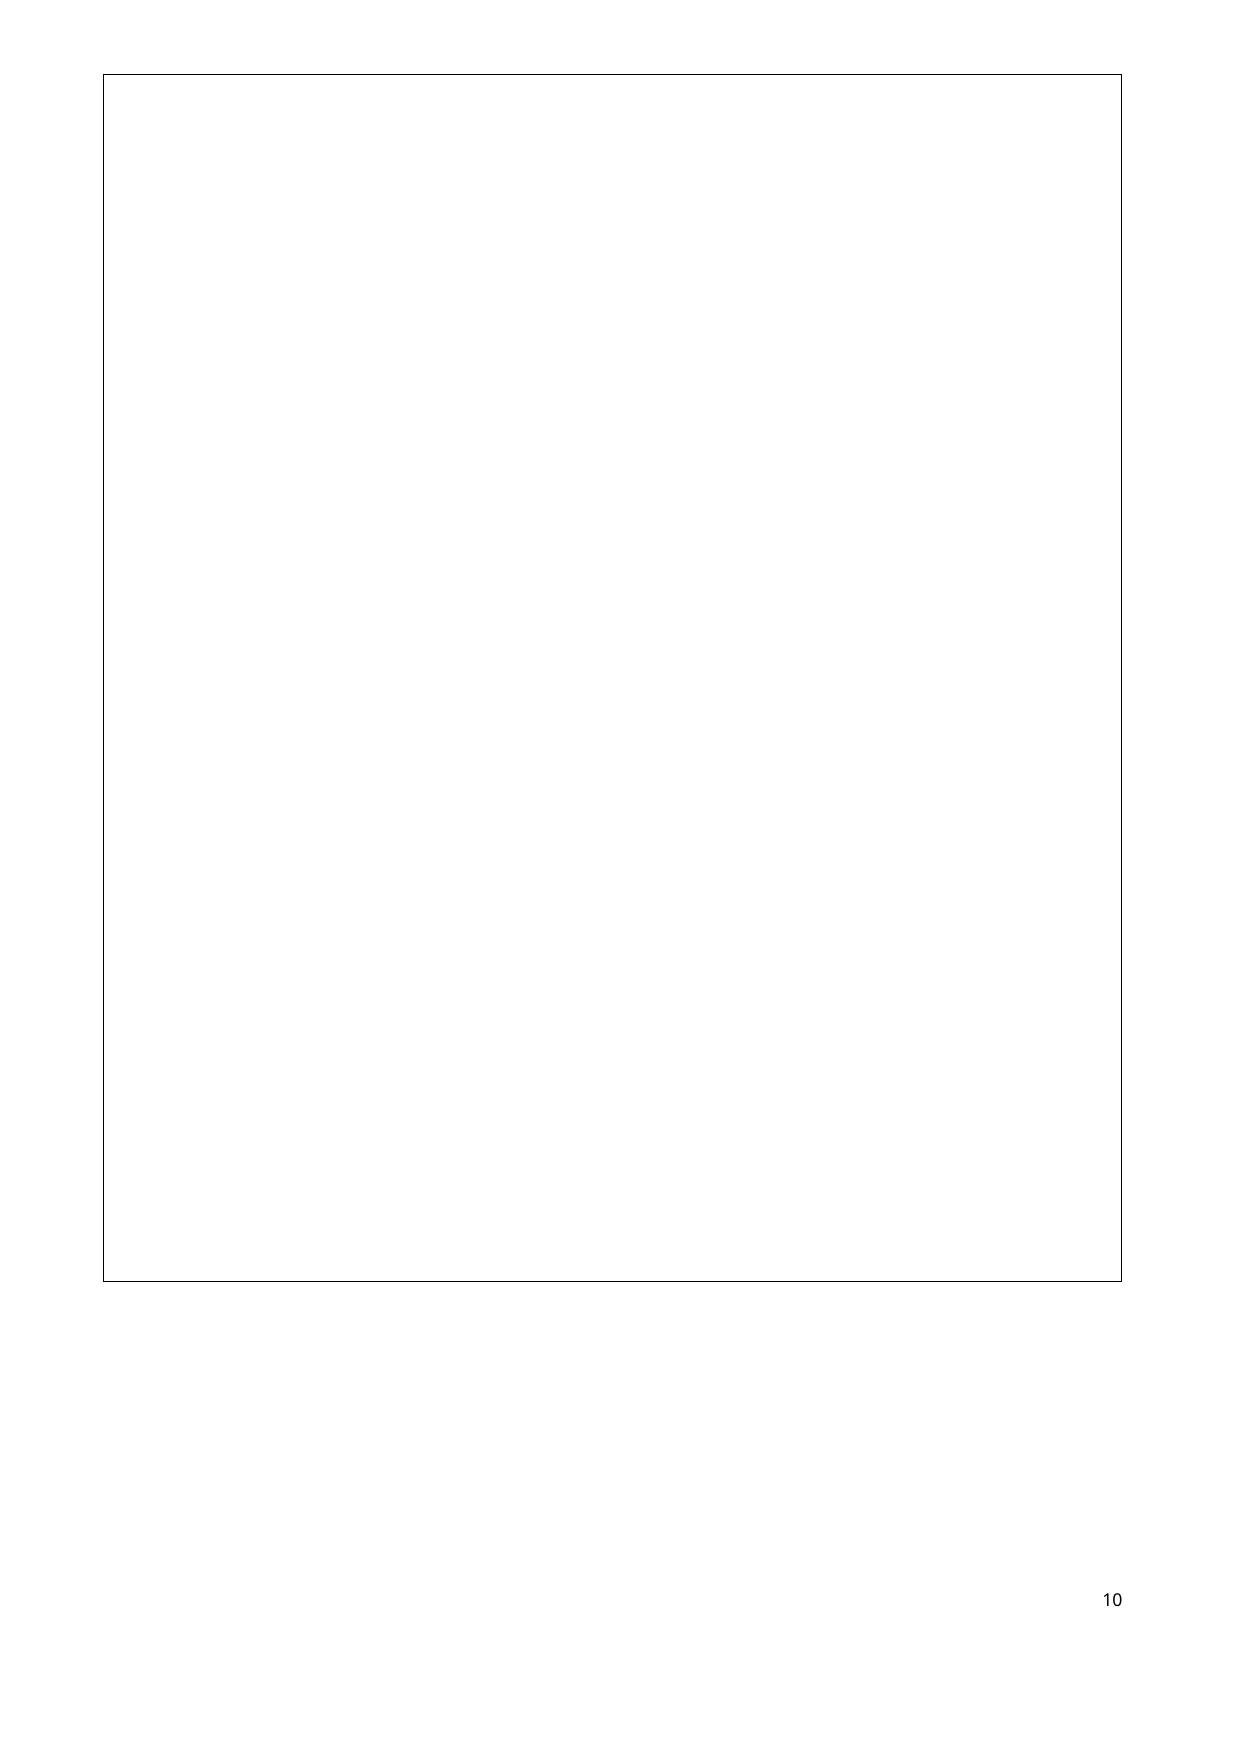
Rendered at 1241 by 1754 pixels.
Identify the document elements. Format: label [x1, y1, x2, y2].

table_cell [104, 75, 1121, 1281]
